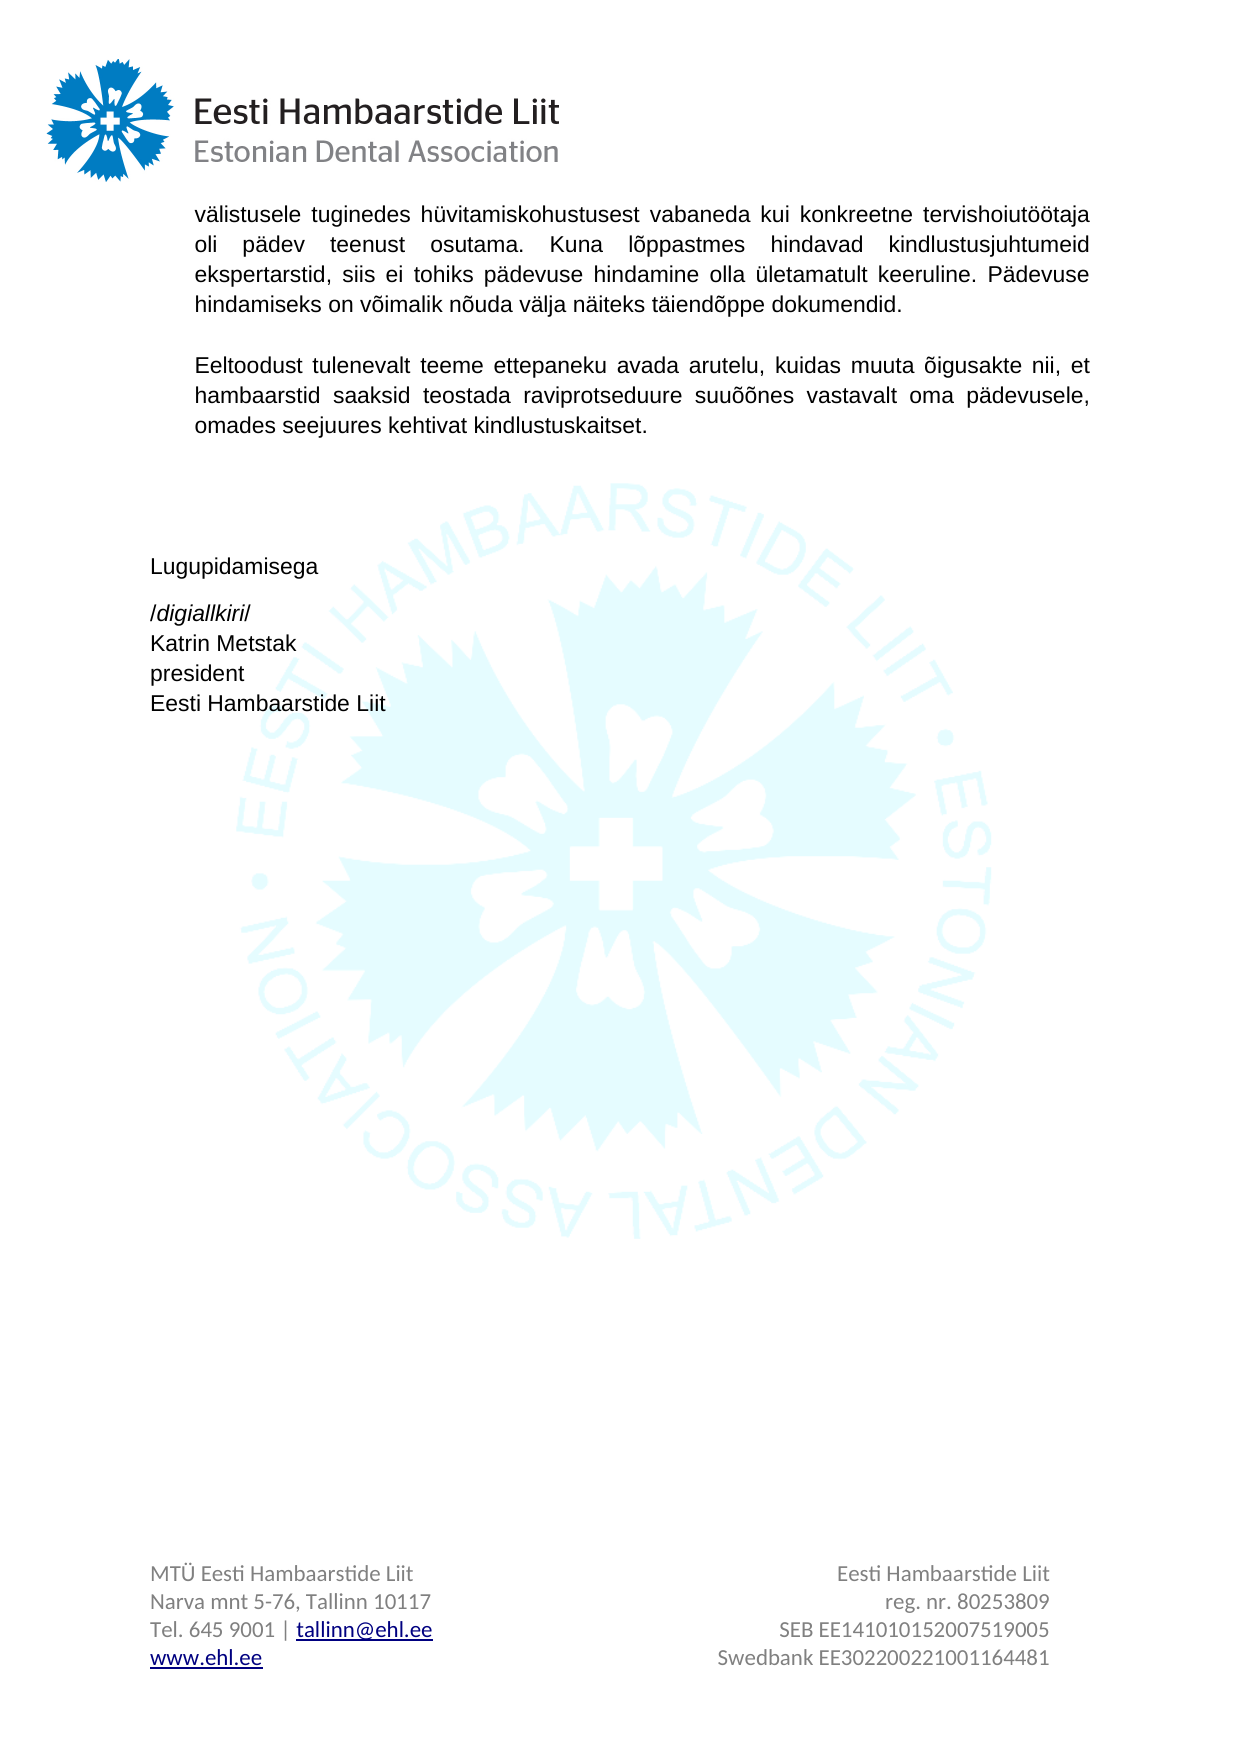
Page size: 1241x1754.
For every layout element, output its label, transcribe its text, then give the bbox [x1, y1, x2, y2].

text Eesti Hambaarstide Liit [150, 690, 1090, 717]
list Eeltoodust tulenevalt teeme ettepaneku avada arutelu, kuidas muuta õigusakte nii, et hambaarstid saaksid teostada raviprotseduure suuõõnes vastavalt oma pädevusele, omades seejuures kehtivat kindlustuskaitset. [194, 352, 1090, 438]
text president [150, 660, 1090, 686]
text Lugupidamisega [150, 553, 1090, 579]
text /digiallkiri/ [150, 600, 1090, 626]
picture [46, 59, 559, 182]
text Katrin Metstak [150, 630, 1090, 656]
